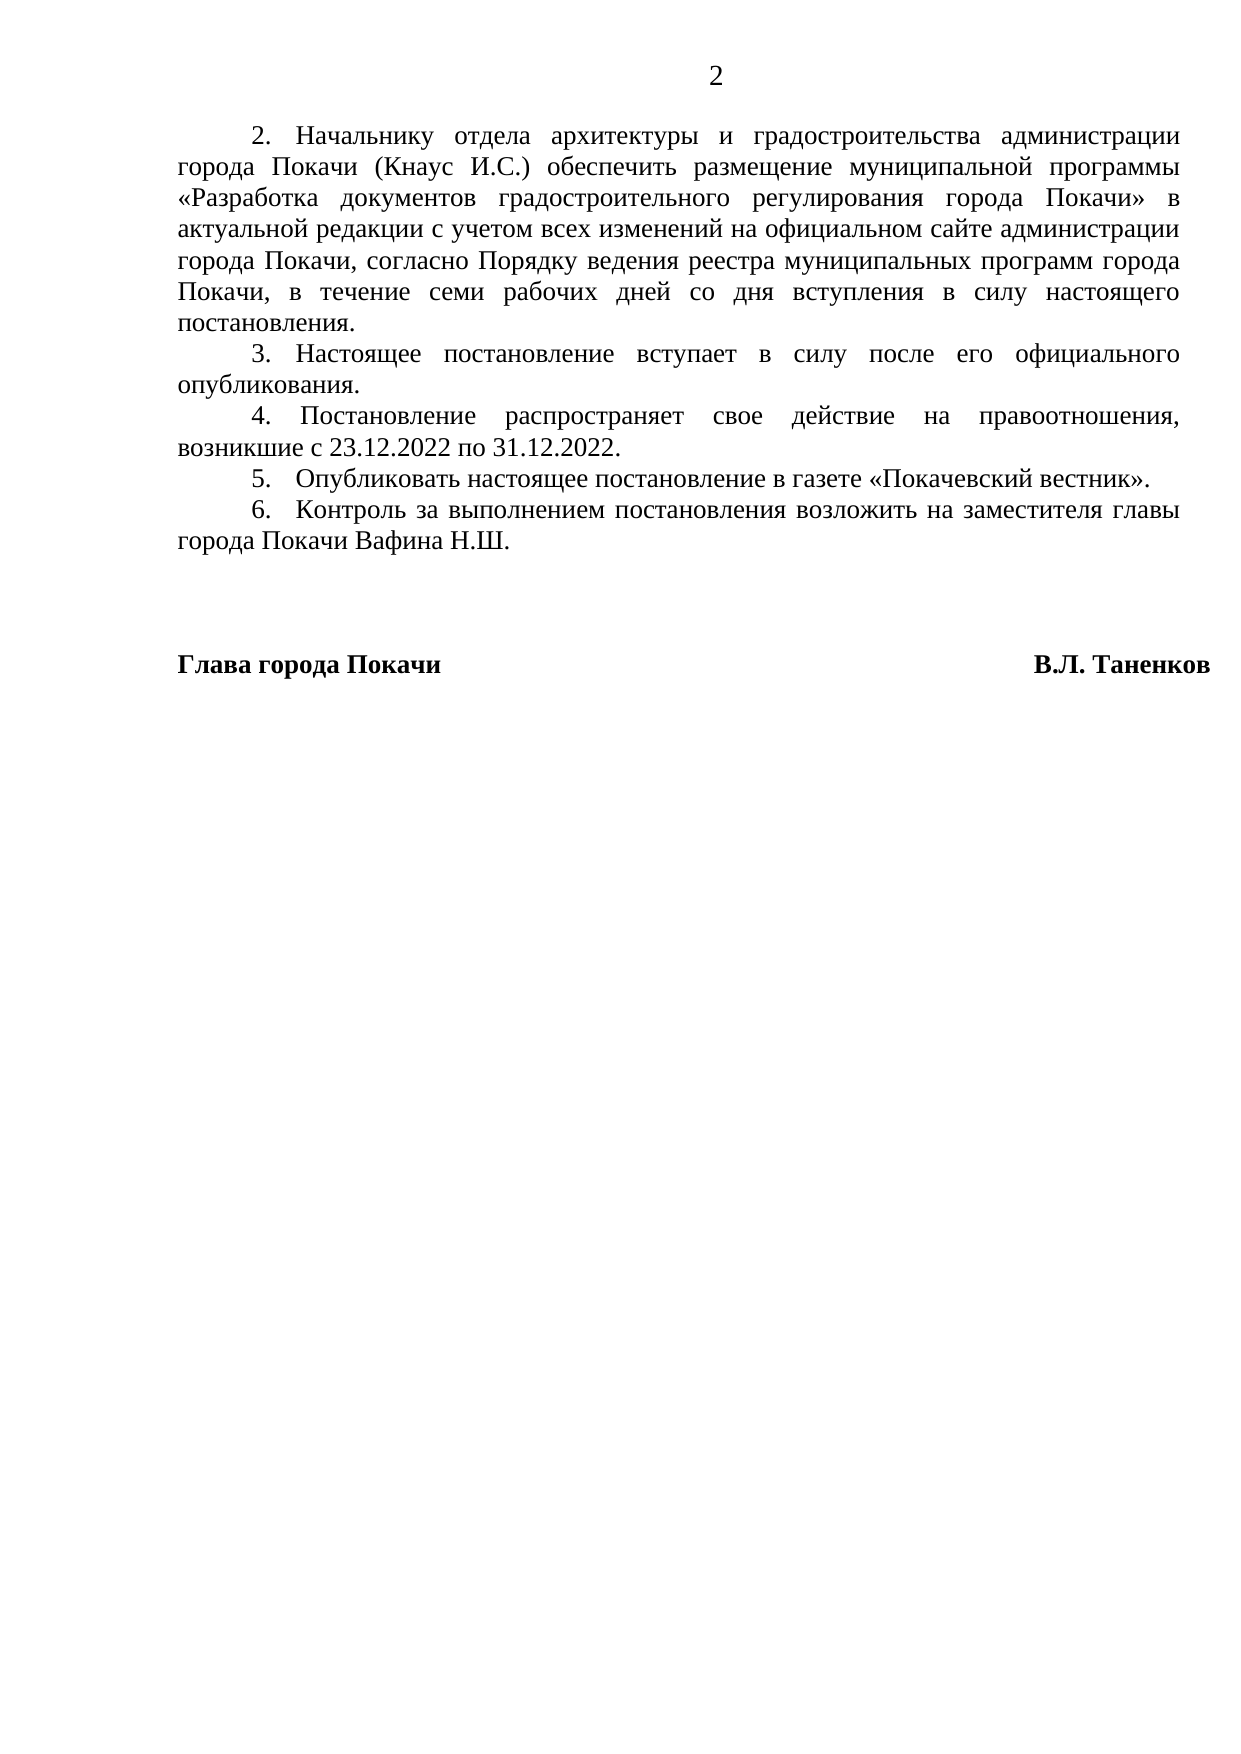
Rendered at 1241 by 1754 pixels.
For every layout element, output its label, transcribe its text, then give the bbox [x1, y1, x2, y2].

text Глава города Покачи В.Л. Таненков [177, 649, 1181, 680]
text 5. Опубликовать настоящее постановление в газете «Покачевский вестник». [177, 462, 1181, 493]
text 3. Настоящее постановление вступает в силу после его официального опубликования. [177, 337, 1181, 399]
text 4. Постановление распространяет свое действие на правоотношения, возникшие с 23.12.2022 по 31.12.2022. [177, 399, 1181, 462]
text 6. Контроль за выполнением постановления возложить на заместителя главы города Покачи Вафина Н.Ш. [177, 493, 1181, 555]
text 2. Начальнику отдела архитектуры и градостроительства администрации города Покачи (Кнаус И.С.) обеспечить размещение муниципальной программы «Разработка документов градостроительного регулирования города Покачи» в актуальной редакции с учетом всех изменений на официальном сайте администрации города Покачи, согласно Порядку ведения реестра муниципальных программ города Покачи, в течение семи рабочих дней со дня вступления в силу настоящего постановления. [177, 119, 1181, 337]
